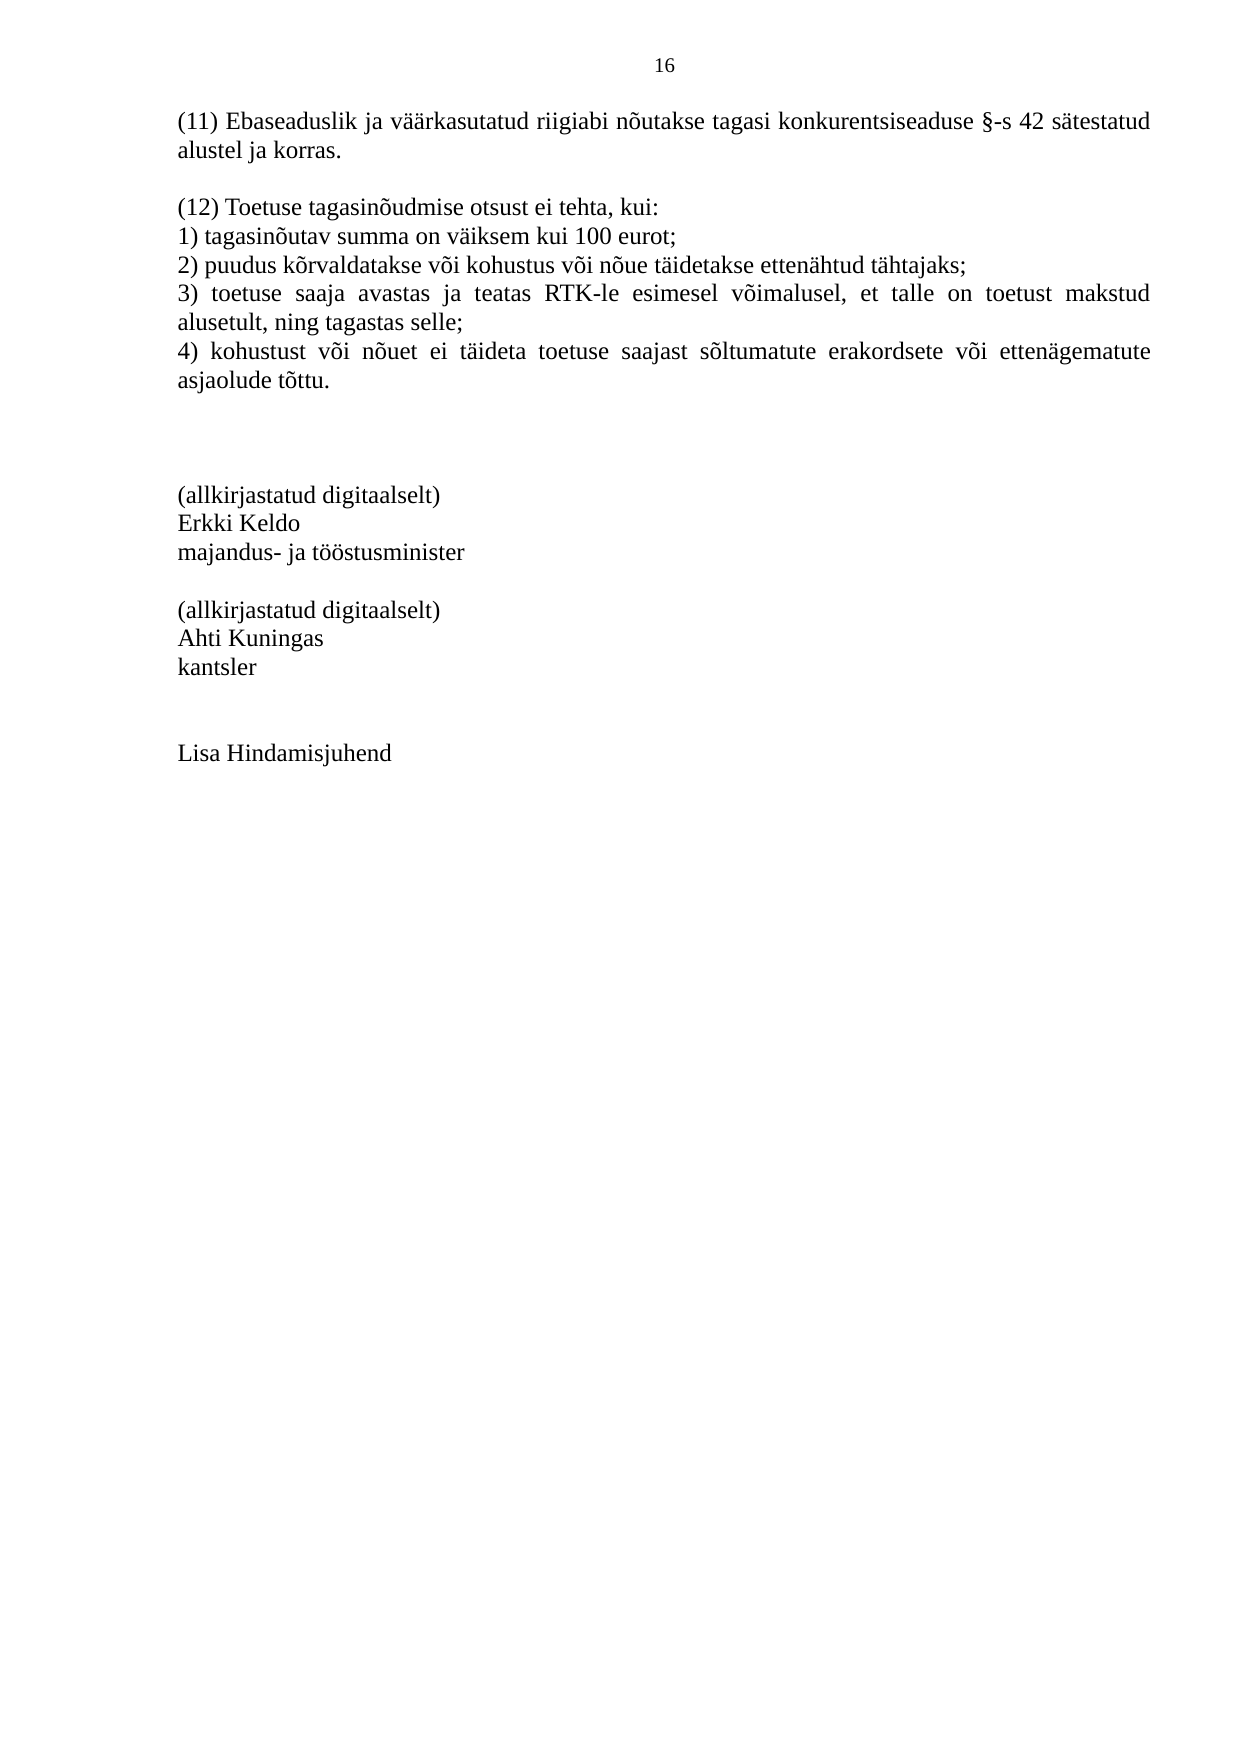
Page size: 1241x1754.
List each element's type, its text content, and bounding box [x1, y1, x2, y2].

text 2) puudus kõrvaldatakse või kohustus või nõue täidetakse ettenähtud tähtajaks; [177, 250, 1152, 278]
text (11) Ebaseaduslik ja väärkasutatud riigiabi nõutakse tagasi konkurentsiseaduse §-s 42 sätestatud alustel ja korras. [177, 106, 1152, 163]
text (allkirjastatud digitaalselt) [177, 480, 1152, 508]
text 1) tagasinõutav summa on väiksem kui 100 eurot; [177, 221, 1152, 250]
text majandus- ja tööstusminister [177, 537, 1152, 566]
text 3) toetuse saaja avastas ja teatas RTK-le esimesel võimalusel, et talle on toetust makstud alusetult, ning tagastas selle; [177, 278, 1152, 336]
text Lisa Hindamisjuhend [177, 738, 1152, 767]
text (12) Toetuse tagasinõudmise otsust ei tehta, kui: [177, 192, 1152, 221]
text Ahti Kuningas [177, 623, 1152, 652]
text 4) kohustust või nõuet ei täideta toetuse saajast sõltumatute erakordsete või ettenägematute asjaolude tõttu. [177, 336, 1152, 393]
text kantsler [177, 652, 1152, 681]
text (allkirjastatud digitaalselt) [177, 595, 1152, 623]
text Erkki Keldo [177, 508, 1152, 537]
